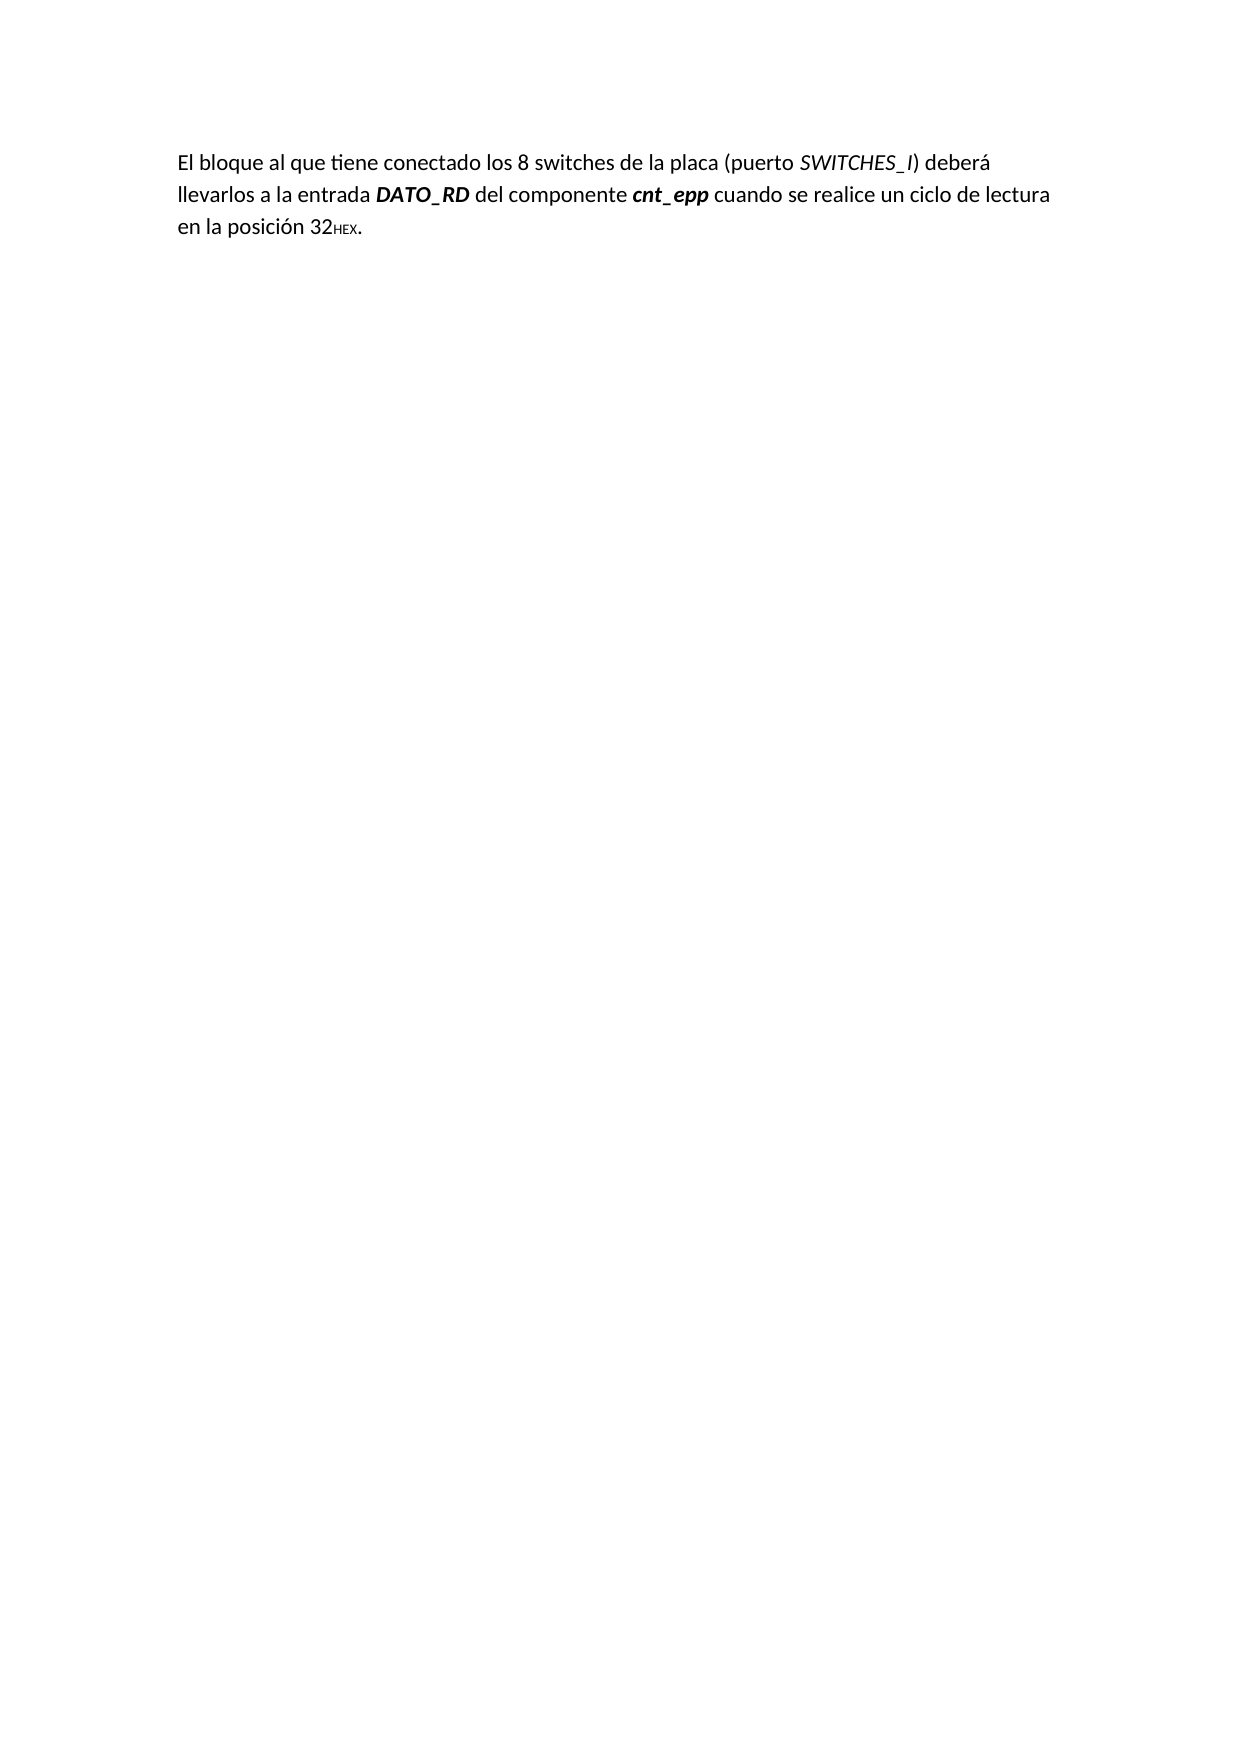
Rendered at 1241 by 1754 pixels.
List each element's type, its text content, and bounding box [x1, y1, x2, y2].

text El bloque al que tiene conectado los 8 switches de la placa (puerto SWITCHES_I) deberá llevarlos a la entrada DATO_RD del componente cnt_epp cuando se realice un ciclo de lectura en la posición 32HEX. [177, 148, 1063, 240]
